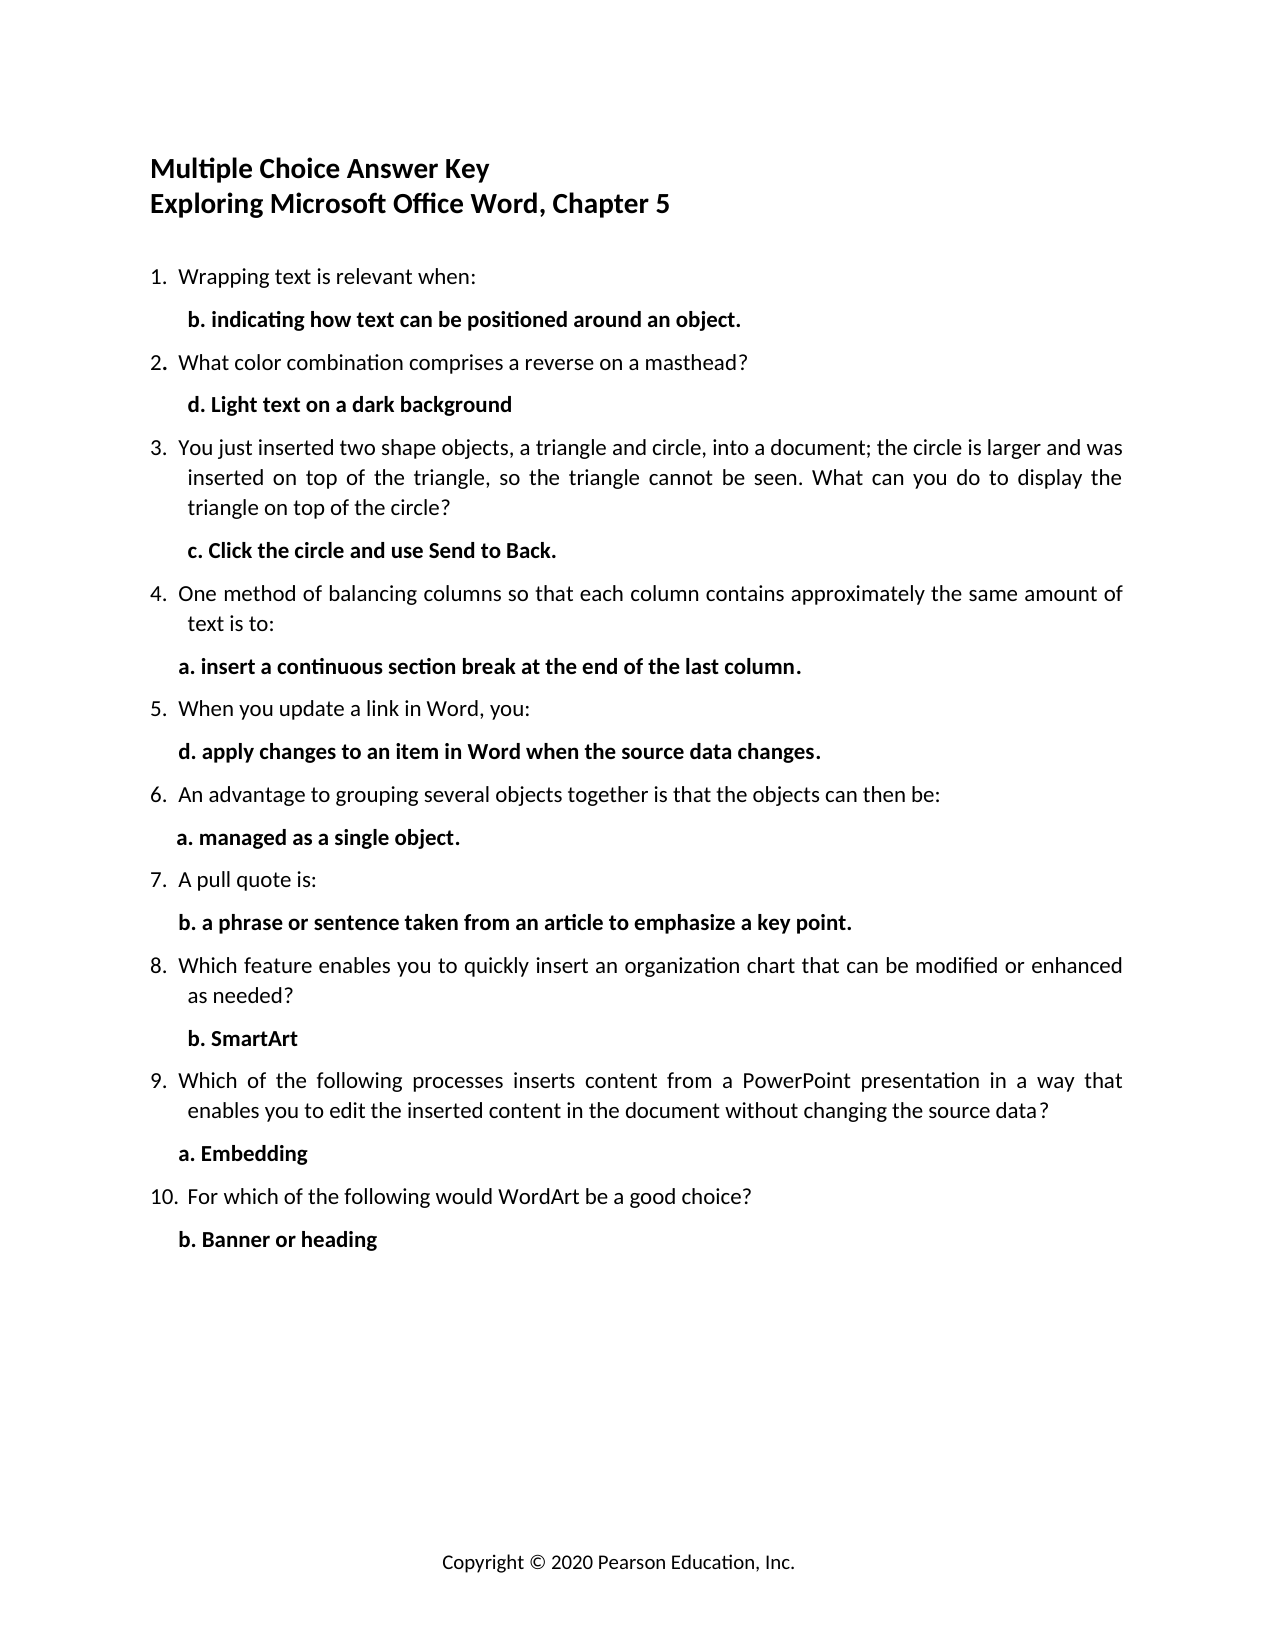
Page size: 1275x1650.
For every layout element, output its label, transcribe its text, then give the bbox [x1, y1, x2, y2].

list For which of the following would WordArt be a good choice? [150, 1182, 1125, 1210]
list A pull quote is: [150, 865, 1125, 893]
list a. insert a continuous section break at the end of the last column. [150, 652, 1125, 680]
list c. Click the circle and use Send to Back. [187, 536, 1125, 564]
list When you update a link in Word, you: [150, 694, 1125, 722]
subtitle Multiple Choice Answer Key [150, 150, 1125, 186]
subtitle Exploring Microsoft Office Word, Chapter 5 [150, 186, 1125, 221]
list An advantage to grouping several objects together is that the objects can then be: [150, 780, 1125, 808]
list 2. What color combination comprises a reverse on a masthead? [150, 348, 1125, 376]
list Which of the following processes inserts content from a PowerPoint presentation in a way that enables you to edit the inserted content in the document without changing the source data? [150, 1066, 1125, 1124]
list Wrapping text is relevant when: [150, 262, 1125, 290]
list b. Banner or heading [150, 1225, 1125, 1253]
list b. SmartArt [187, 1024, 1125, 1052]
list d. apply changes to an item in Word when the source data changes. [150, 737, 1125, 765]
list One method of balancing columns so that each column contains approximately the same amount of text is to: [150, 579, 1125, 637]
list d. Light text on a dark background [187, 390, 1125, 418]
list b. indicating how text can be positioned around an object. [187, 305, 1125, 333]
list a. Embedding [150, 1139, 1125, 1167]
list a. managed as a single object. [150, 823, 1125, 851]
list You just inserted two shape objects, a triangle and circle, into a document; the circle is larger and was inserted on top of the triangle, so the triangle cannot be seen. What can you do to display the triangle on top of the circle? [150, 433, 1125, 521]
list Which feature enables you to quickly insert an organization chart that can be modified or enhanced as needed? [150, 951, 1125, 1009]
list b. a phrase or sentence taken from an article to emphasize a key point. [150, 908, 1125, 936]
